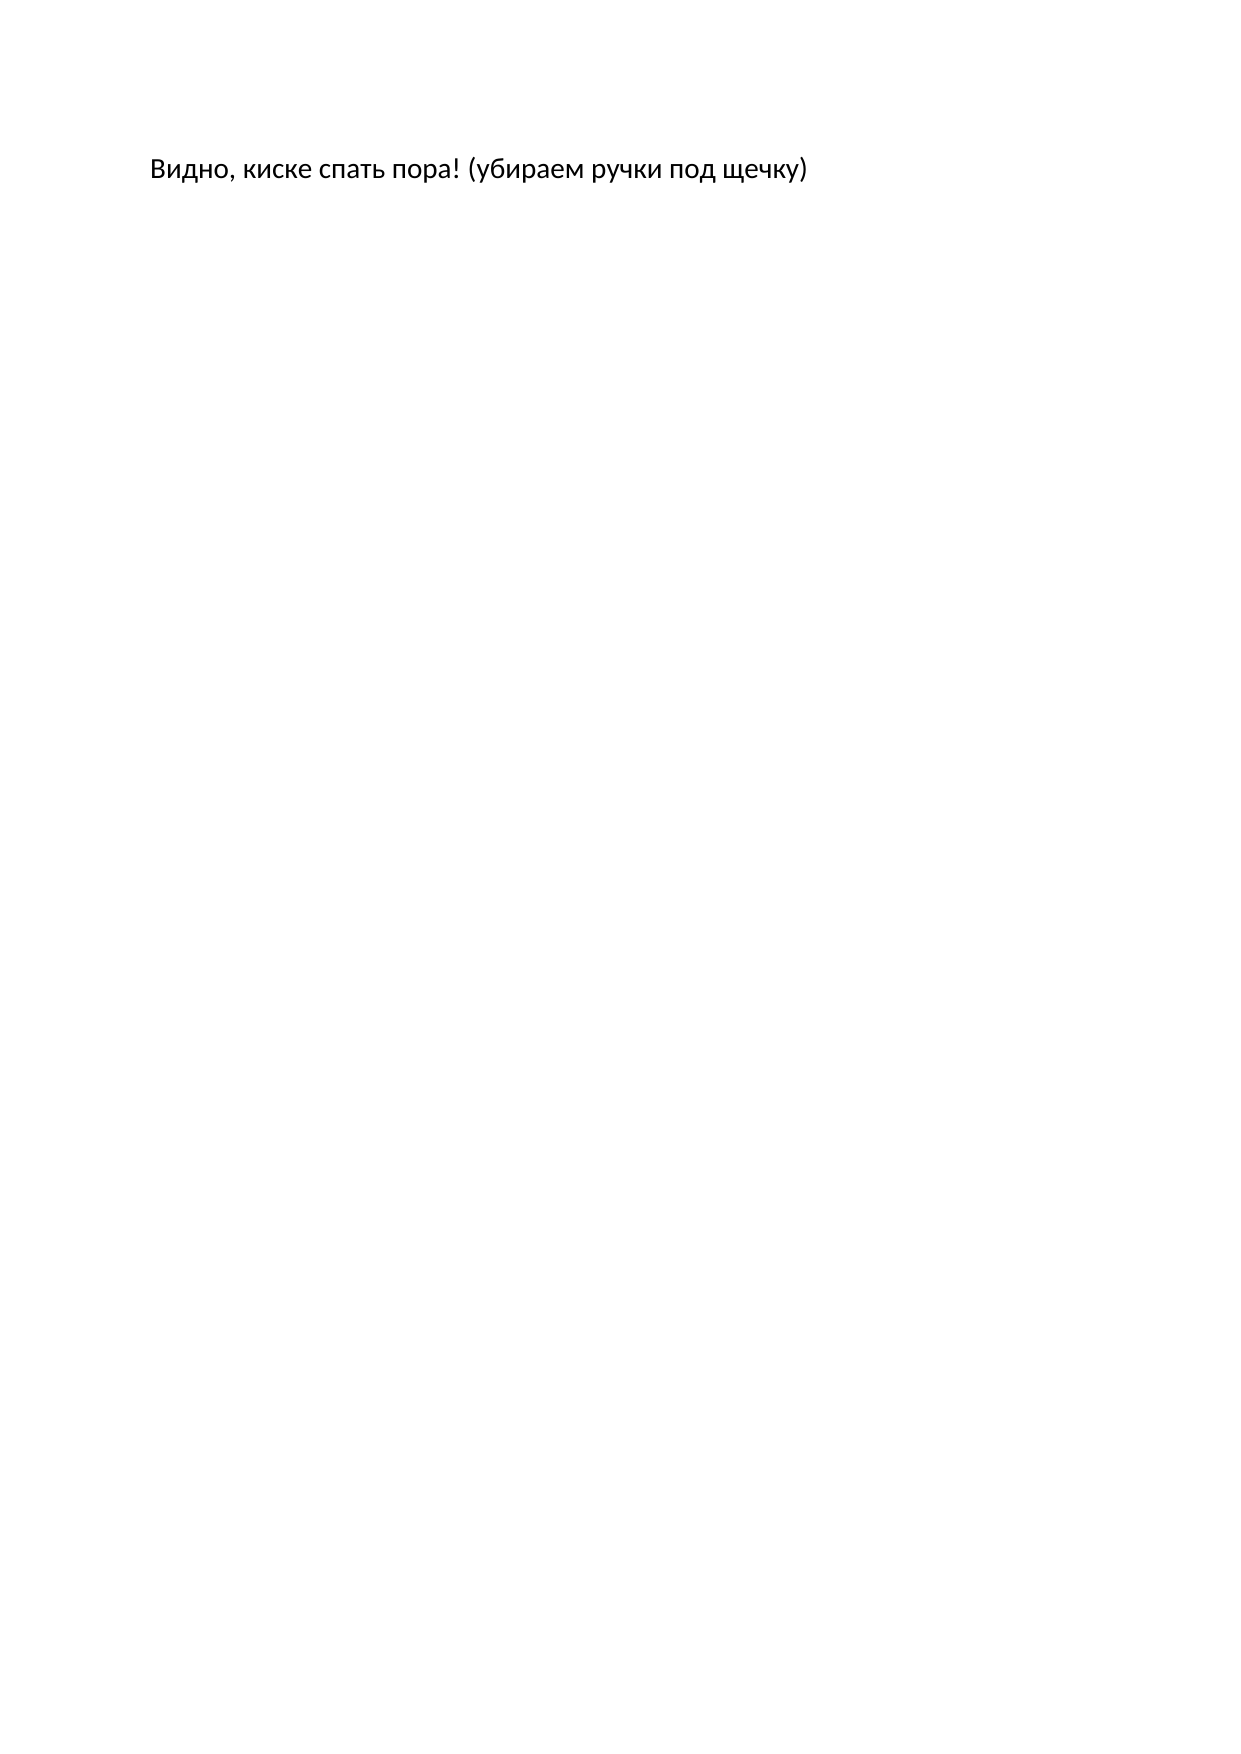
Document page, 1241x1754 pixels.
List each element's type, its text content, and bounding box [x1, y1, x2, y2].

text Видно, киске спать пора! (убираем ручки под щечку) [150, 150, 1090, 186]
